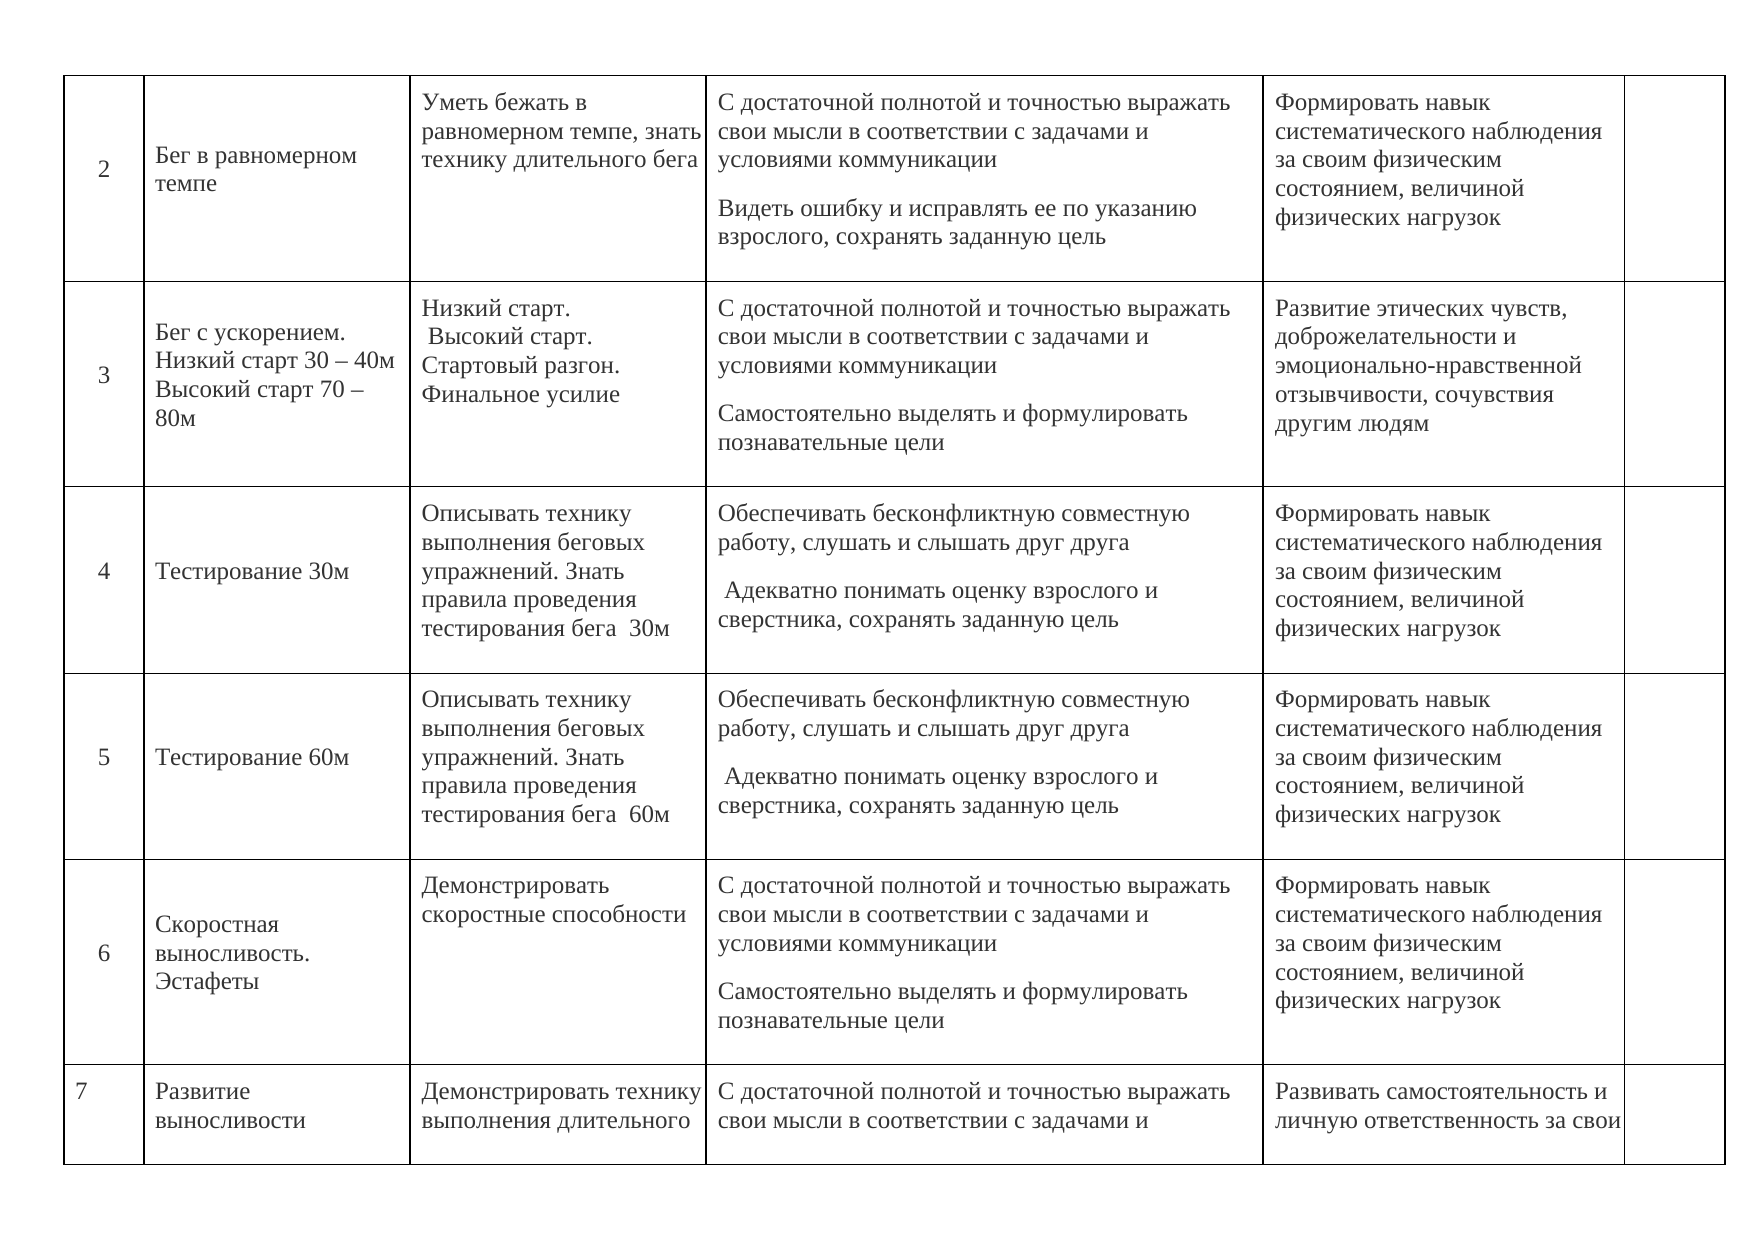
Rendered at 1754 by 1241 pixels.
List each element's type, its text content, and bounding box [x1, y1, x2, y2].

table_cell 2 [65, 76, 143, 281]
table_cell Тестирование 30м [145, 487, 409, 672]
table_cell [411, 1065, 705, 1164]
table_cell С достаточной полнотой и точностью выражать свои мысли в соответствии с задачами и условиями коммуникации Самостоятельно выделять и формулировать познавательные цели [707, 860, 1262, 1064]
table_cell Бег в равномерном темпе [145, 76, 409, 281]
table_cell Обеспечивать бесконфликтную совместную работу, слушать и слышать друг друга Адекватно понимать оценку взрослого и сверстника, сохранять заданную цель [707, 487, 1262, 672]
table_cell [1264, 1065, 1624, 1164]
table_cell 7 [65, 1065, 143, 1164]
table_cell Формировать навык систематического наблюдения за своим физическим состоянием, величиной физических нагрузок [1264, 674, 1624, 858]
table_cell С достаточной полнотой и точностью выражать свои мысли в соответствии с задачами и условиями коммуникации Самостоятельно выделять и формулировать познавательные цели [707, 282, 1262, 486]
table_cell 3 [65, 282, 143, 486]
table_cell [1625, 674, 1724, 858]
table_cell [1625, 487, 1724, 672]
table_cell Скоростная выносливость. Эстафеты [145, 860, 409, 1064]
table_cell 6 [65, 860, 143, 1064]
table_cell Формировать навык систематического наблюдения за своим физическим состоянием, величиной физических нагрузок [1264, 860, 1624, 1064]
table_cell Описывать технику выполнения беговых упражнений. Знать правила проведения тестирования бега 30м [411, 487, 705, 672]
table_cell Формировать навык систематического наблюдения за своим физическим состоянием, величиной физических нагрузок [1264, 487, 1624, 672]
table_cell [1625, 282, 1724, 486]
table_cell [1625, 1065, 1724, 1164]
table_cell Низкий старт. Высокий старт. Стартовый разгон. Финальное усилие [411, 282, 705, 486]
table_cell Тестирование 60м [145, 674, 409, 858]
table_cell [707, 1065, 1262, 1164]
table_cell [1625, 860, 1724, 1064]
table_cell Обеспечивать бесконфликтную совместную работу, слушать и слышать друг друга Адекватно понимать оценку взрослого и сверстника, сохранять заданную цель [707, 674, 1262, 858]
table_cell [1625, 76, 1724, 281]
table_cell Демонстрировать скоростные способности [411, 860, 705, 1064]
table_cell Бег с ускорением. Низкий старт 30 – 40м Высокий старт 70 – 80м [145, 282, 409, 486]
table_cell Описывать технику выполнения беговых упражнений. Знать правила проведения тестирования бега 60м [411, 674, 705, 858]
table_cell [145, 1065, 409, 1164]
table_cell Формировать навык систематического наблюдения за своим физическим состоянием, величиной физических нагрузок [1264, 76, 1624, 281]
table_cell 4 [65, 487, 143, 672]
table_cell 5 [65, 674, 143, 858]
table_cell Развитие этических чувств, доброжелательности и эмоционально-нравственной отзывчивости, сочувствия другим людям [1264, 282, 1624, 486]
table_cell Уметь бежать в равномерном темпе, знать технику длительного бега [411, 76, 705, 281]
